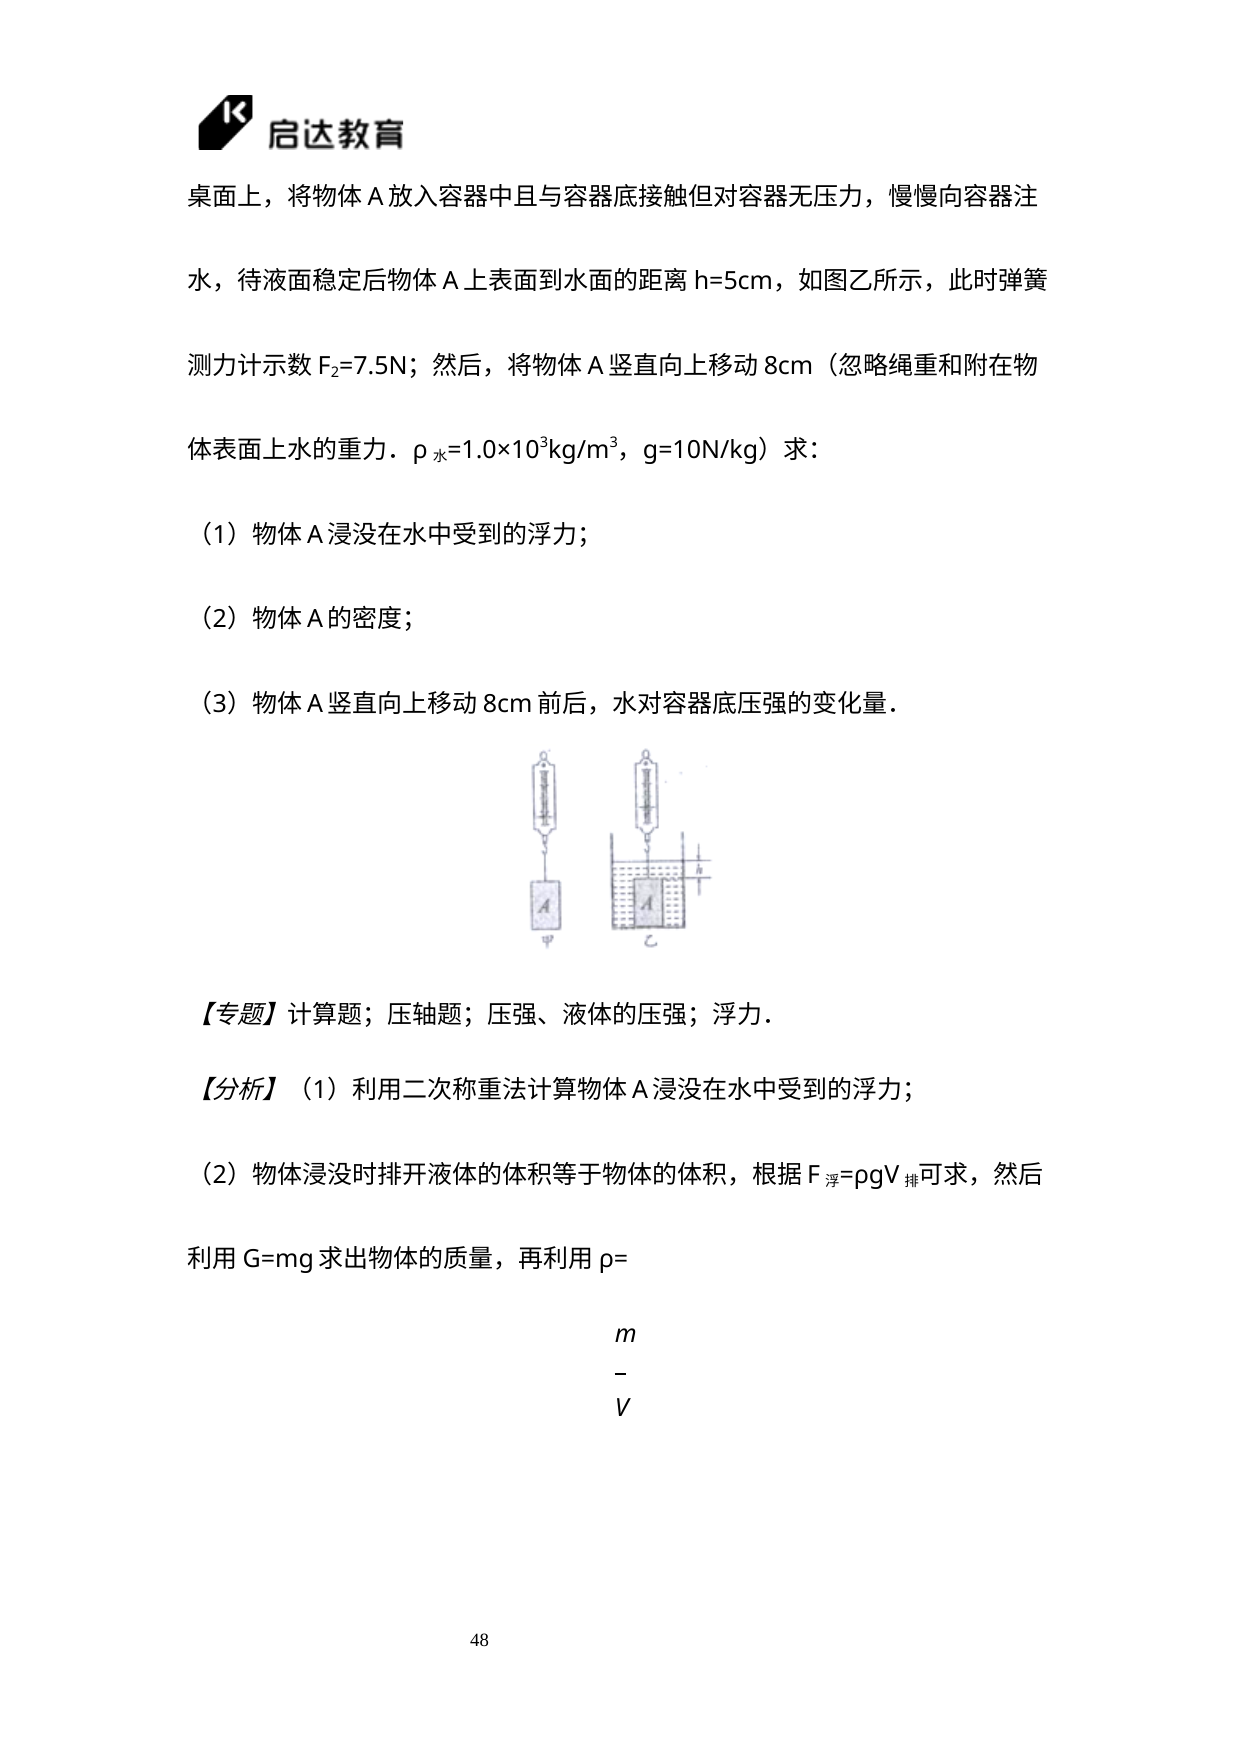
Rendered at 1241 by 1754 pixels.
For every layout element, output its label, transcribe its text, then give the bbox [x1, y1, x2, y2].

picture [198, 95, 404, 150]
picture [524, 744, 717, 954]
text 【分析】（1）利用二次称重法计算物体A浸没在水中受到的浮力； （2）物体浸没时排开液体的体积等于物体的体积，根据F浮=ρgV排可求，然后利用G=mg求出物体的质量，再利用ρ= [187, 1056, 1053, 1289]
text 【专题】计算题；压轴题；压强、液体的压强；浮力． [187, 980, 1053, 1045]
